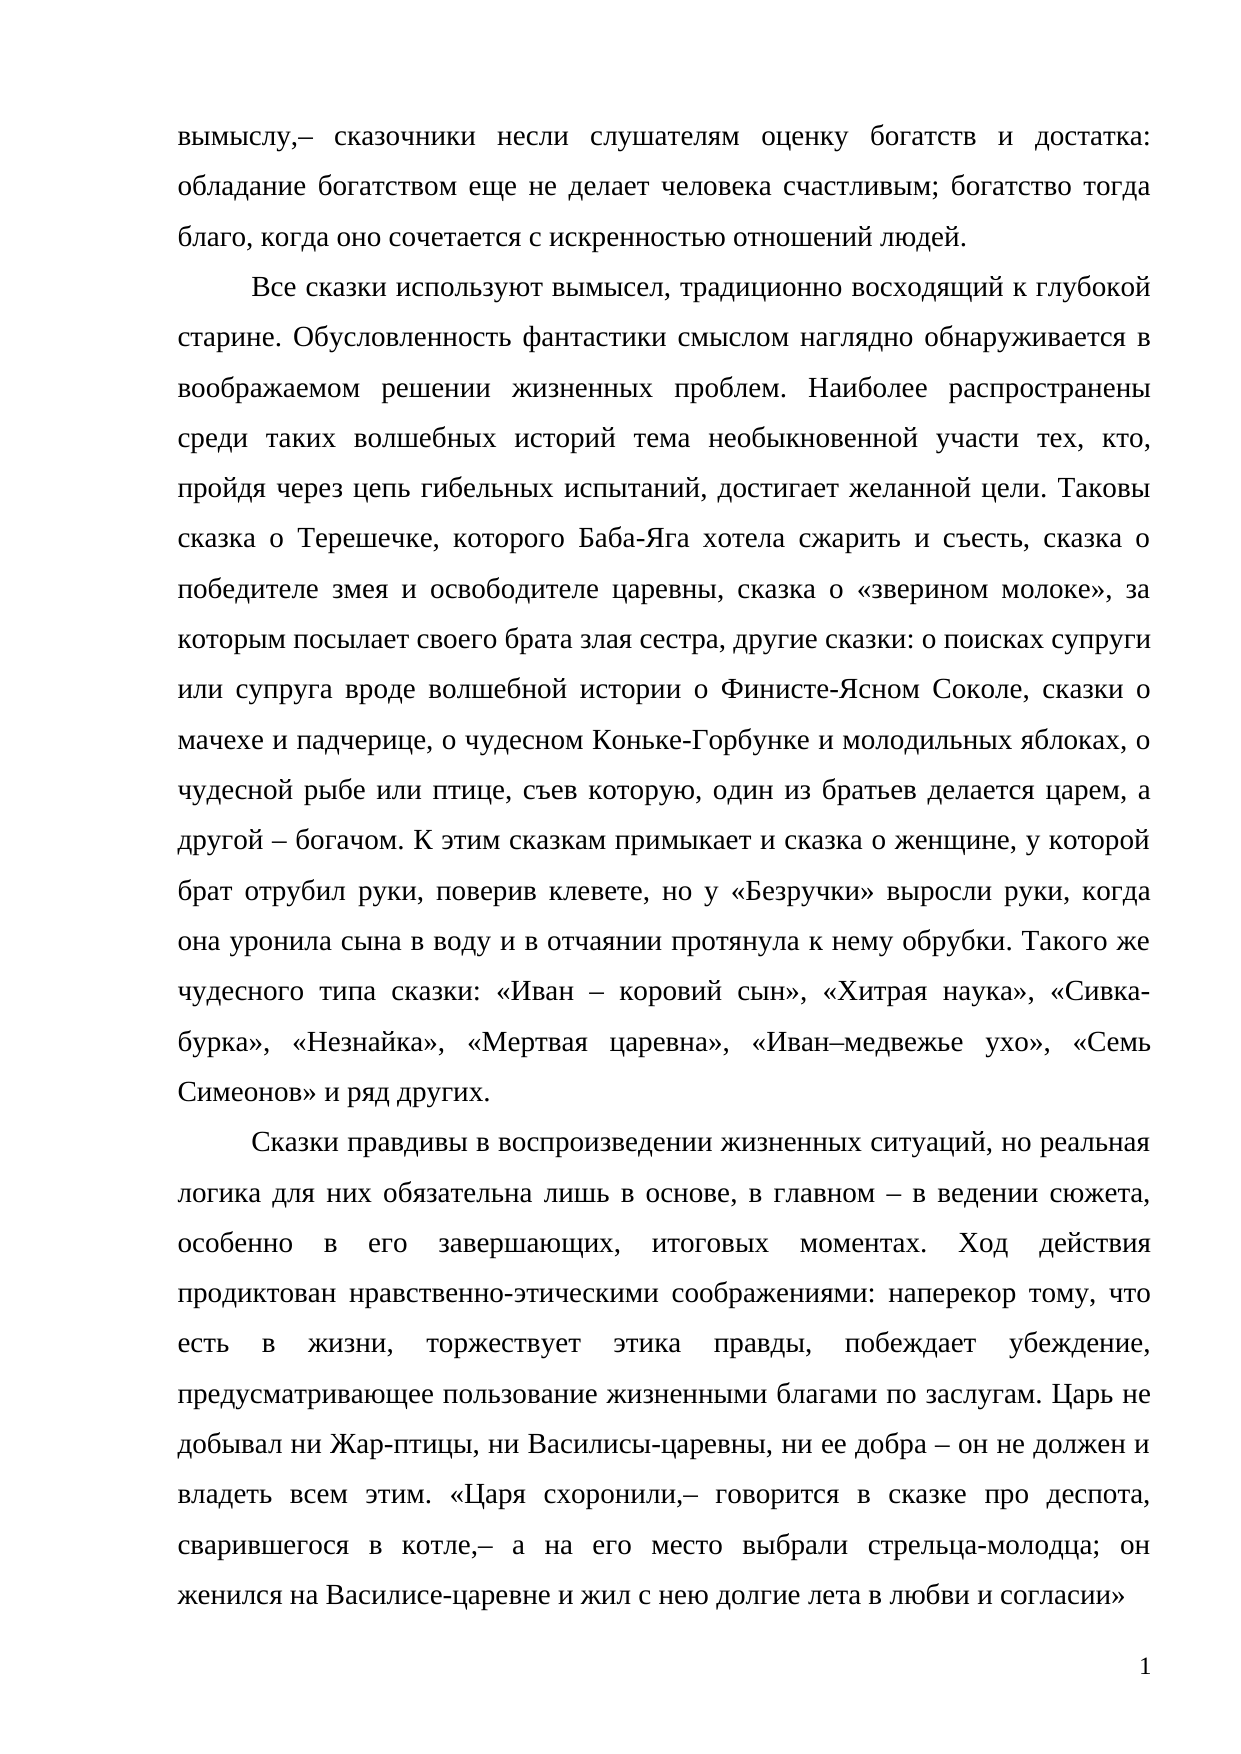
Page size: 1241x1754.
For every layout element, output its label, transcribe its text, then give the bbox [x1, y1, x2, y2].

text Все сказки используют вымысел, традиционно восходящий к глубокой старине. Обусловленность фантастики смыслом наглядно обнаруживается в воображаемом решении жизненных проблем. Наиболее распространены среди таких волшебных историй тема необыкновенной участи тех, кто, пройдя через цепь гибельных испытаний, достигает желанной цели. Таковы сказка о Терешечке, которого Баба-Яга хотела сжарить и съесть, сказка о победителе змея и освободителе царевны, сказка о «зверином молоке», за которым посылает своего брата злая сестра, другие сказки: о поисках супруги или супруга вроде волшебной истории о Финисте-Ясном Соколе, сказки о мачехе и падчерице, о чудесном Коньке-Горбунке и молодильных яблоках, о чудесной рыбе или птице, съев которую, один из братьев делается царем, а другой – богачом. К этим сказкам примыкает и сказка о женщине, у которой брат отрубил руки, поверив клевете, но у «Безручки» выросли руки, когда она уронила сына в воду и в отчаянии протянула к нему обрубки. Такого же чудесного типа сказки: «Иван – коровий сын», «Хитрая наука», «Сивка-бурка», «Незнайка», «Мертвая царевна», «Иван–медвежье ухо», «Семь Симеонов» и ряд других. [177, 269, 1152, 1108]
text Сказки правдивы в воспроизведении жизненных ситуаций, но реальная логика для них обязательна лишь в основе, в главном – в ведении сюжета, особенно в его завершающих, итоговых моментах. Ход действия продиктован нравственно-этическими соображениями: наперекор тому, что есть в жизни, торжествует этика правды, побеждает убеждение, предусматривающее пользование жизненными благами по заслугам. Царь не добывал ни Жар-птицы, ни Василисы-царевны, ни ее добра – он не должен и владеть всем этим. «Царя схоронили,– говорится в сказке про деспота, сварившегося в котле,– а на его место выбрали стрельца-молодца; он женился на Василисе-царевне и жил с нею долгие лета в любви и согласии» [177, 1124, 1152, 1611]
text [177, 118, 1152, 252]
